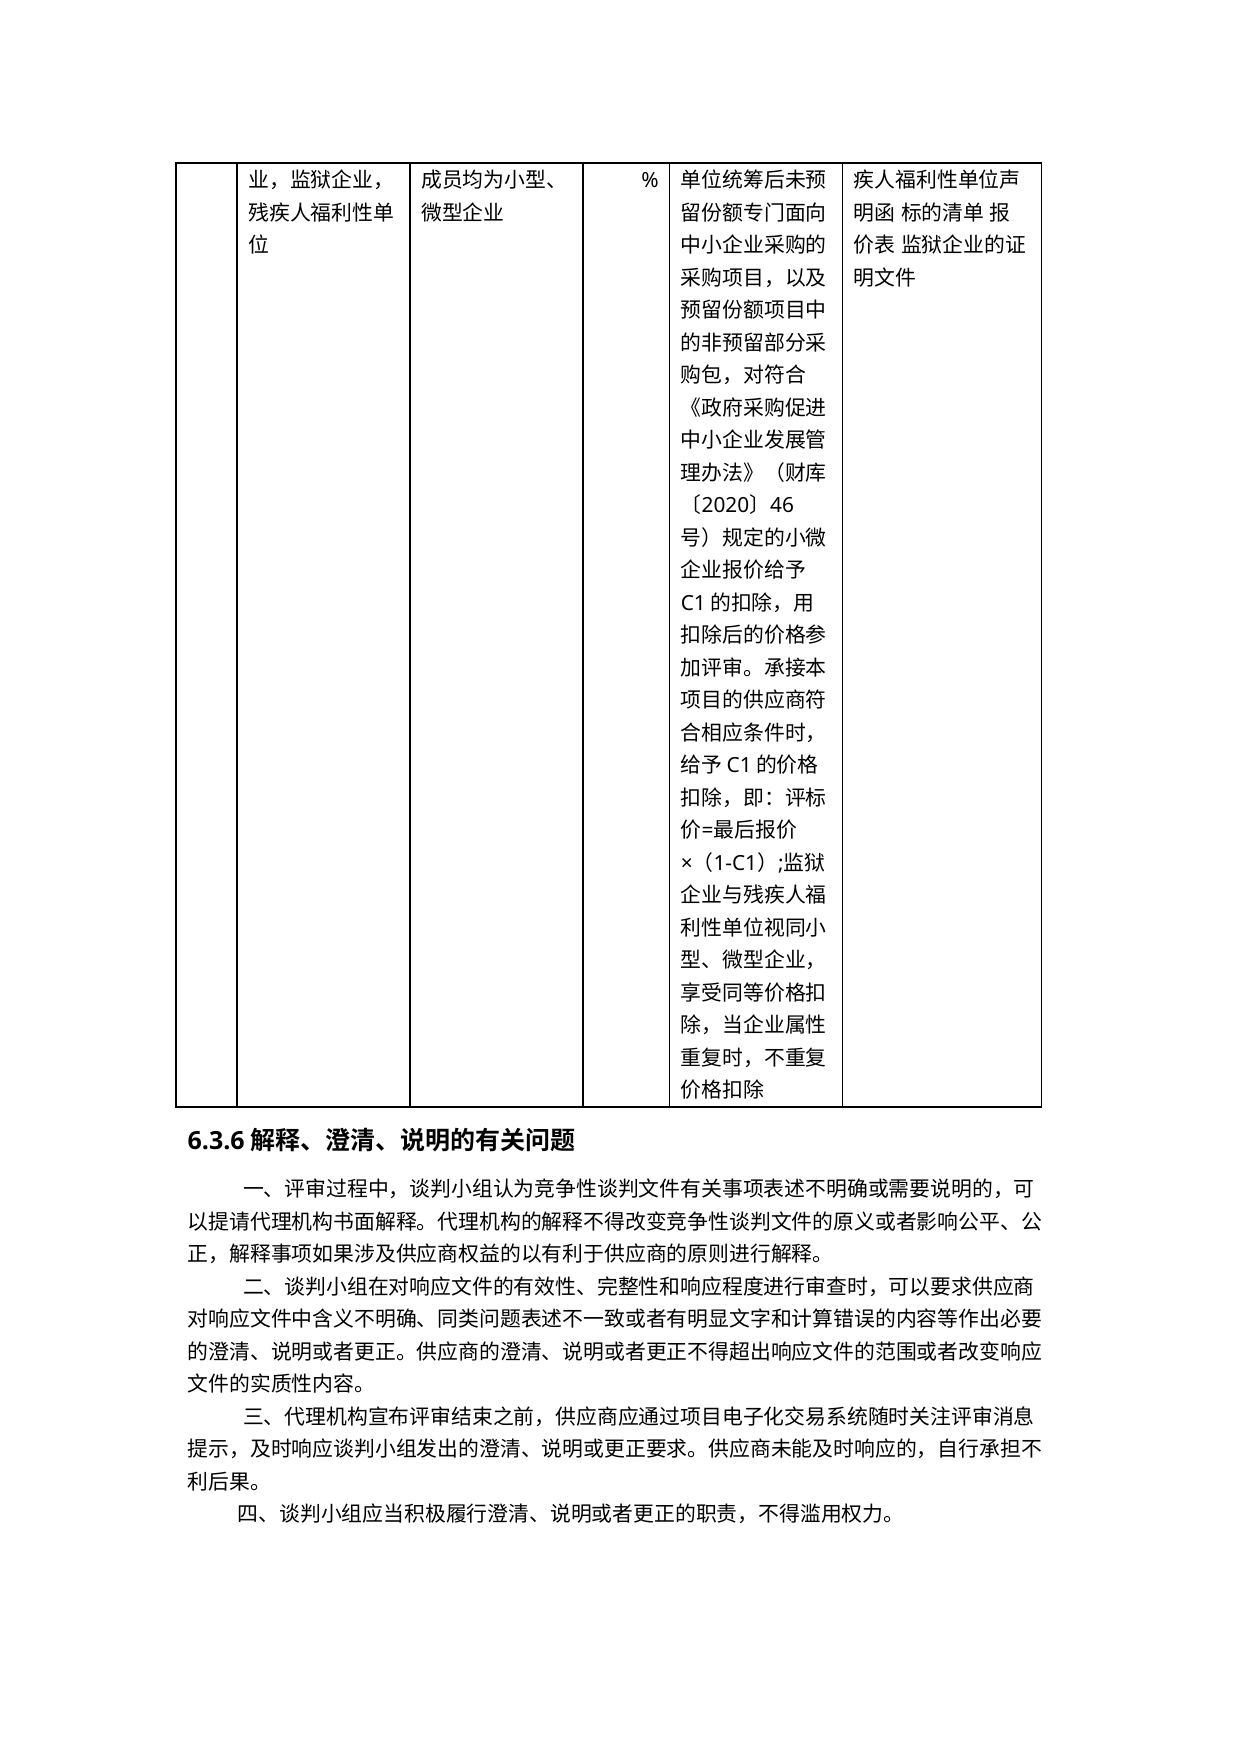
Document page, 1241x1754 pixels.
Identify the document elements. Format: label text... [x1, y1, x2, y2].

text 四、谈判小组应当积极履行澄清、说明或者更正的职责，不得滥用权力。 [187, 1498, 1053, 1530]
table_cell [670, 164, 842, 1106]
table_cell 1 [177, 164, 236, 1106]
text 一、评审过程中，谈判小组认为竞争性谈判文件有关事项表述不明确或需要说明的，可以提请代理机构书面解释。代理机构的解释不得改变竞争性谈判文件的原义或者影响公平、公正，解释事项如果涉及供应商权益的以有利于供应商的原则进行解释。 [187, 1173, 1053, 1270]
table_cell 10.00% [584, 164, 669, 1106]
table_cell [238, 164, 409, 1106]
table_cell 投标人或联合体成员均为小型、微型企业 [411, 164, 582, 1106]
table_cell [843, 164, 1041, 1106]
text 6.3.6解释、澄清、说明的有关问题 [187, 1108, 1053, 1173]
text 二、谈判小组在对响应文件的有效性、完整性和响应程度进行审查时，可以要求供应商对响应文件中含义不明确、同类问题表述不一致或者有明显文字和计算错误的内容等作出必要的澄清、说明或者更正。供应商的澄清、说明或者更正不得超出响应文件的范围或者改变响应文件的实质性内容。 [187, 1270, 1053, 1400]
text 三、代理机构宣布评审结束之前，供应商应通过项目电子化交易系统随时关注评审消息提示，及时响应谈判小组发出的澄清、说明或更正要求。供应商未能及时响应的，自行承担不利后果。 [187, 1400, 1053, 1498]
